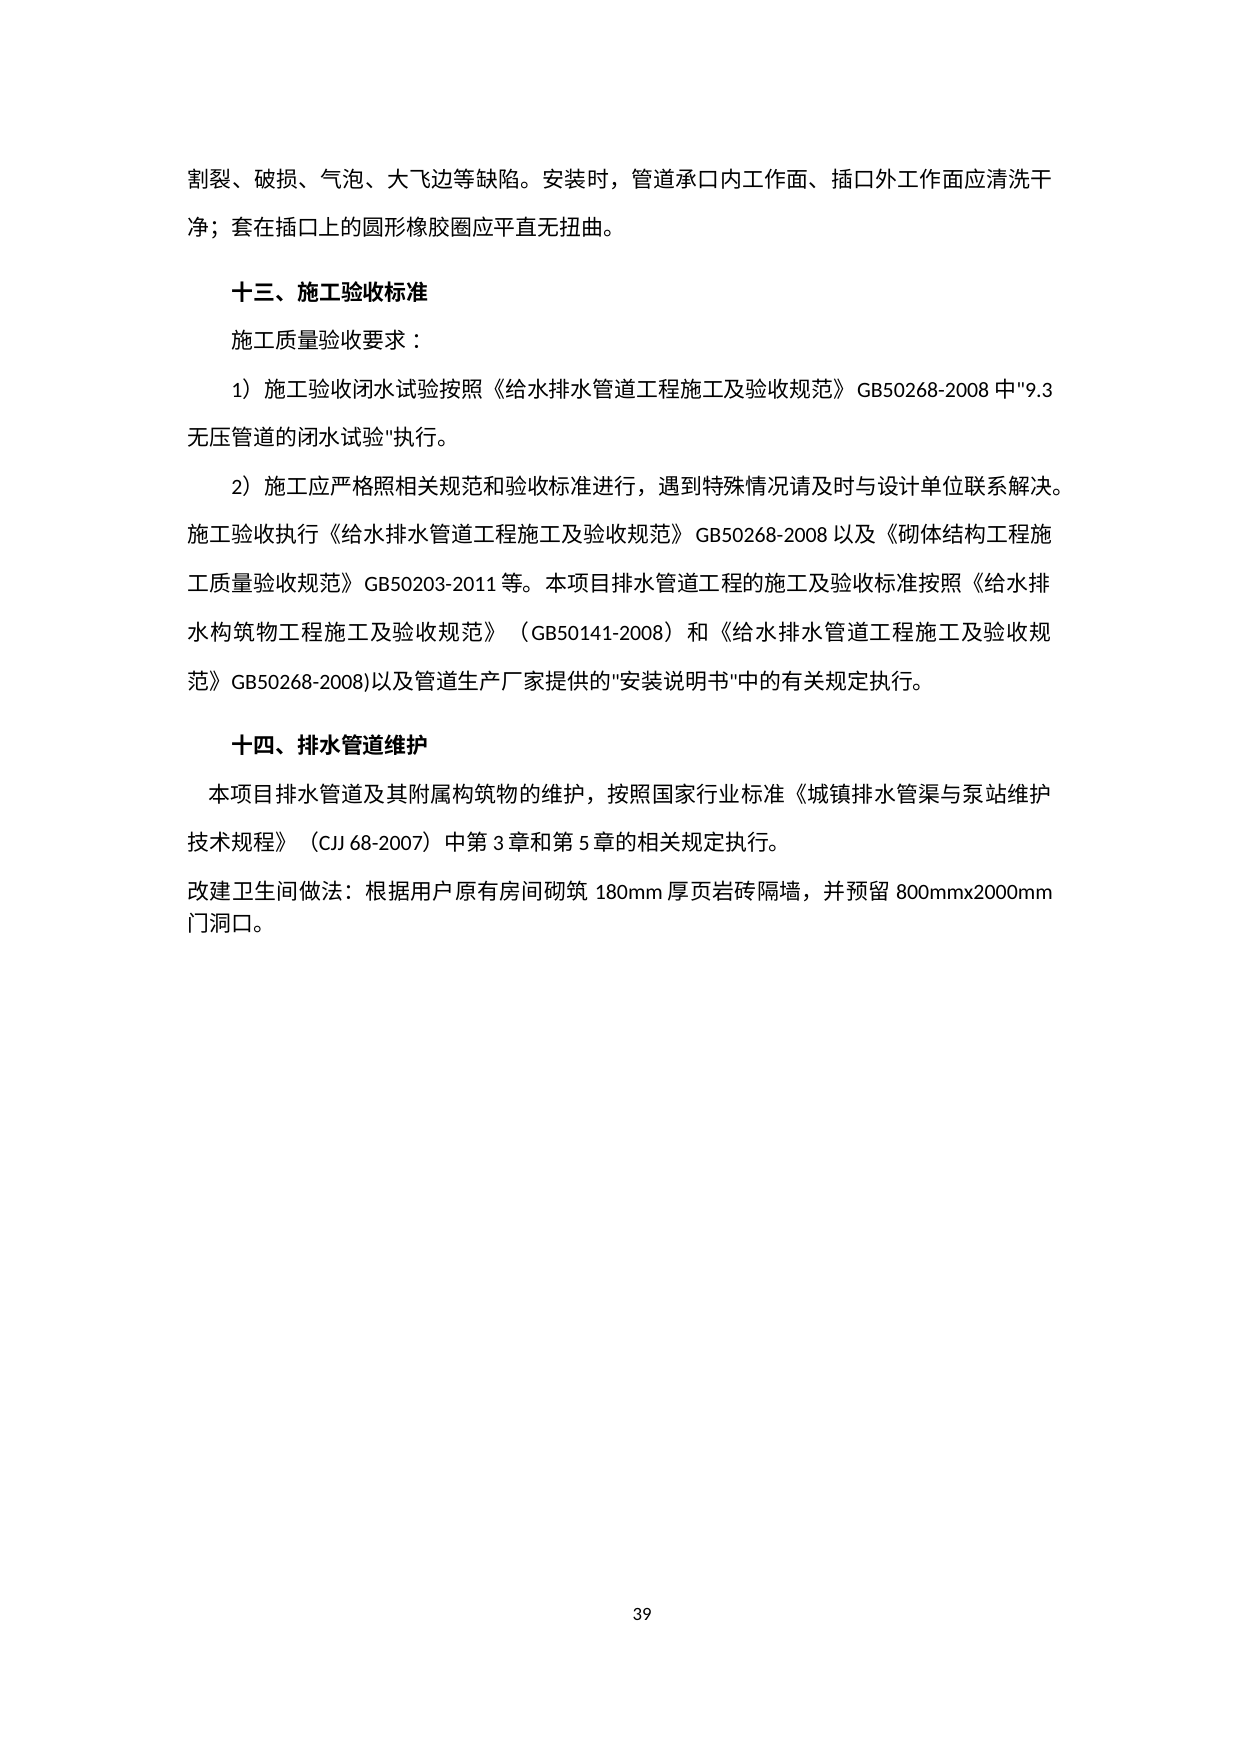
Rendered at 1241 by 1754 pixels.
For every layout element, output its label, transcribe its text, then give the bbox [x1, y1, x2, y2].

text 施工质量验收要求 ： [187, 323, 1053, 355]
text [187, 161, 1053, 242]
text 十四、排水管道维护 [187, 728, 1053, 760]
text 1）施工验收闭水试验按照《给水排水管道工程施工及验收规范》GB50268-2008 中"9.3 无压管道的闭水试验"执行。 [187, 371, 1053, 452]
text 改建卫生间做法：根据用户原有房间砌筑180mm厚页岩砖隔墙，并预留800mmx2000mm门洞口。 [187, 873, 1053, 938]
text 2）施工应严格照相关规范和验收标准进行，遇到特殊情况请及时与设计单位联系解决。施工验收执行《给水排水管道工程施工及验收规范》GB50268-2008以及《砌体结构工程施工质量验收规范》GB50203-2011等。本项目排水管道工程的施工及验收标准按照《给水排水构筑物工程施工及验收规范》（GB50141-2008）和《给水排水管道工程施工及验收规范》GB50268-2008)以及管道生产厂家提供的"安装说明书"中的有关规定执行。 [187, 468, 1053, 696]
text 本项目排水管道及其附属构筑物的维护，按照国家行业标准《城镇排水管渠与泵站维护技术规程》（CJJ 68-2007）中第3章和第5章的相关规定执行。 [187, 776, 1053, 857]
text 十三、施工验收标准 [187, 274, 1053, 307]
